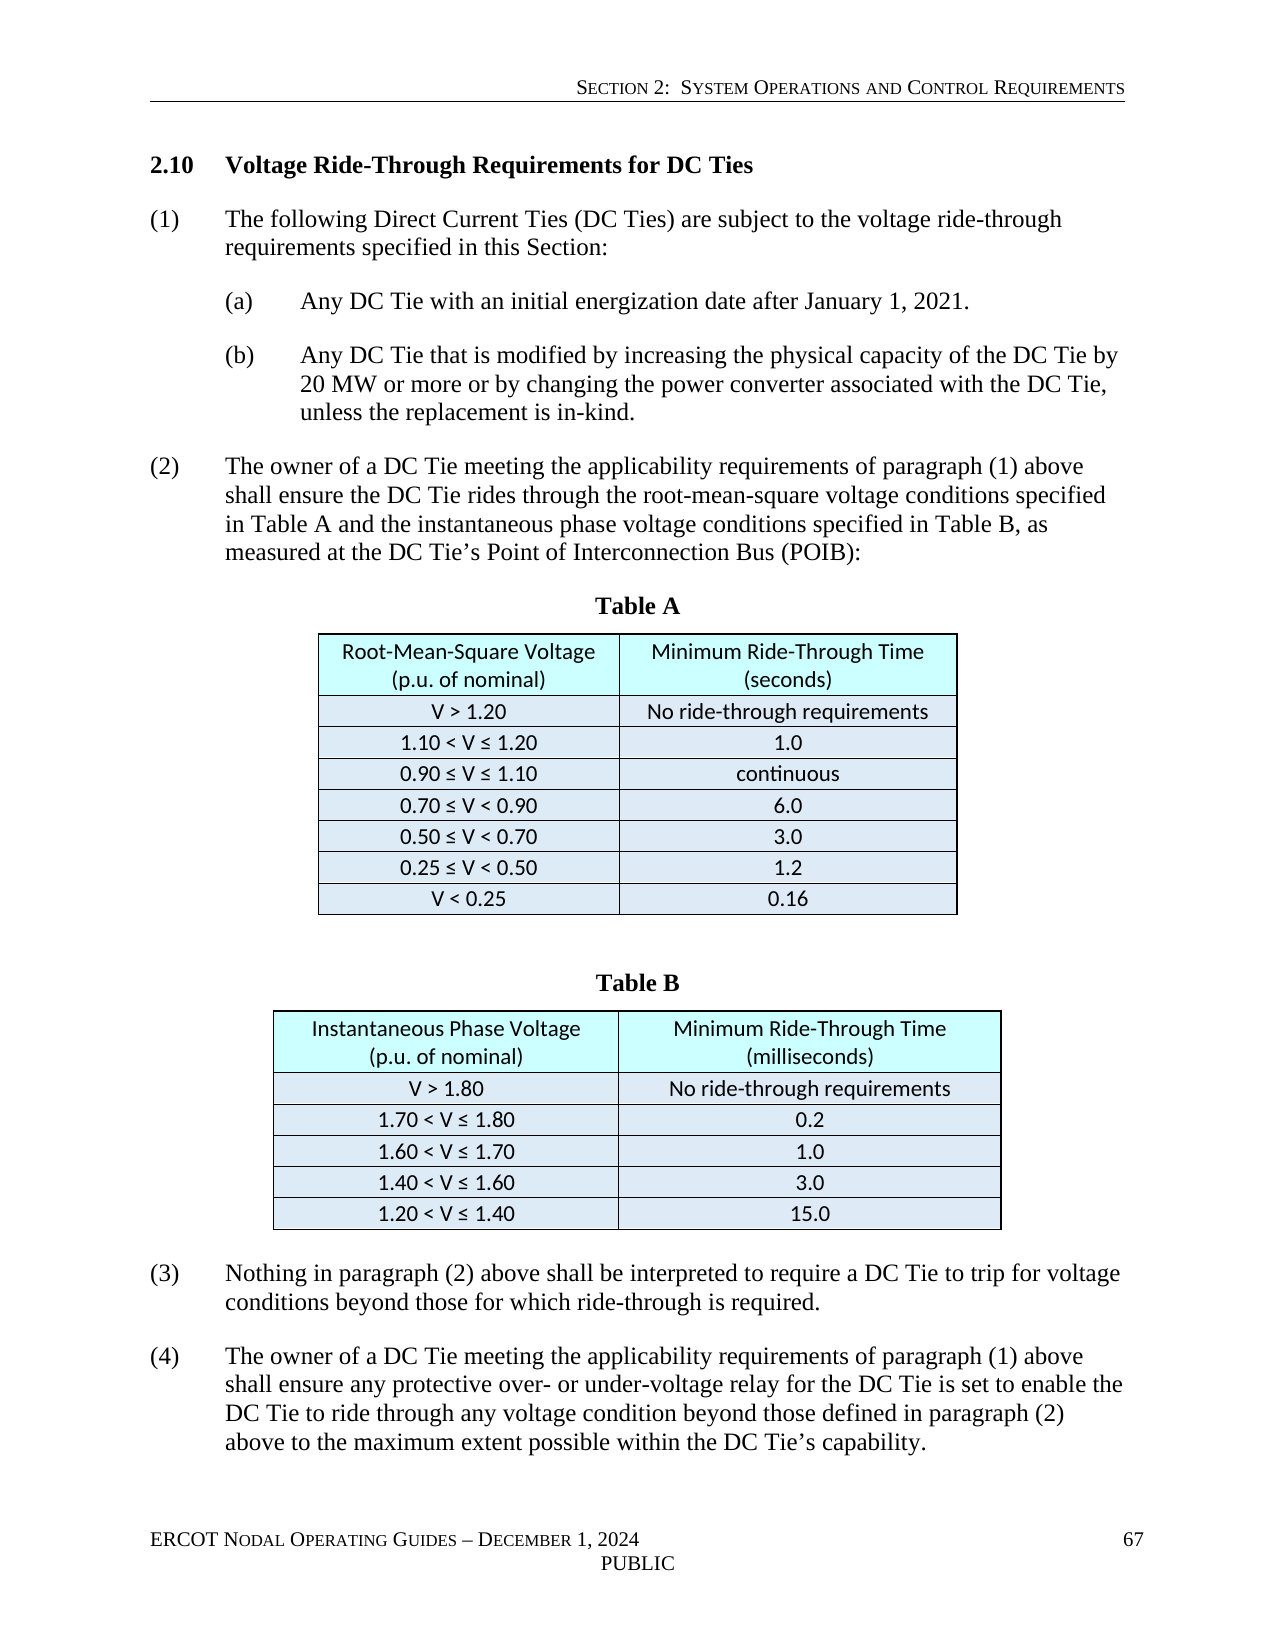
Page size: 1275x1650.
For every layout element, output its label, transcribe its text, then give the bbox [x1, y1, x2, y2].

table_cell 1.40 < V ≤ 1.60 [274, 1167, 618, 1197]
text Table B [150, 968, 1125, 997]
table_cell V < 0.25 [319, 884, 619, 914]
table_cell V > 1.80 [274, 1073, 618, 1103]
table_cell 15.0 [619, 1198, 1000, 1228]
table_cell 1.0 [619, 1136, 1000, 1166]
table_cell 1.2 [620, 852, 956, 882]
table_cell 3.0 [620, 821, 956, 851]
table_cell 0.50 ≤ V < 0.70 [319, 821, 619, 851]
table_cell 1.20 < V ≤ 1.40 [274, 1198, 618, 1228]
table_cell 0.2 [619, 1105, 1000, 1135]
table_header Instantaneous Phase Voltage (p.u. of nominal) [274, 1012, 618, 1072]
table_cell 0.16 [620, 884, 956, 914]
table_header Root-Mean-Square Voltage (p.u. of nominal) [319, 635, 619, 695]
text (b) Any DC Tie that is modified by increasing the physical capacity of the DC Tie by 20 MW or more or by changing the power converter associated with the DC Tie, unless the replacement is in-kind. [225, 340, 1125, 426]
table_cell 1.70 < V ≤ 1.80 [274, 1105, 618, 1135]
text (3) Nothing in paragraph (2) above shall be interpreted to require a DC Tie to trip for voltage conditions beyond those for which ride-through is required. [150, 1258, 1125, 1316]
table_cell 1.60 < V ≤ 1.70 [274, 1136, 618, 1166]
text 2.10 Voltage Ride-Through Requirements for DC Ties [150, 150, 1125, 179]
table_cell V > 1.20 [319, 696, 619, 726]
table_header Minimum Ride-Through Time (seconds) [620, 635, 956, 695]
table_cell 3.0 [619, 1167, 1000, 1197]
table_cell 6.0 [620, 790, 956, 820]
text (2) The owner of a DC Tie meeting the applicability requirements of paragraph (1) above shall ensure the DC Tie rides through the root-mean-square voltage conditions specified in Table A and the instantaneous phase voltage conditions specified in Table B, as measured at the DC Tie’s Point of Interconnection Bus (POIB): [150, 451, 1125, 566]
table_cell 1.10 < V ≤ 1.20 [319, 727, 619, 757]
table_cell continuous [620, 759, 956, 789]
text (4) The owner of a DC Tie meeting the applicability requirements of paragraph (1) above shall ensure any protective over- or under-voltage relay for the DC Tie is set to enable the DC Tie to ride through any voltage condition beyond those defined in paragraph (2) above to the maximum extent possible within the DC Tie’s capability. [150, 1341, 1125, 1456]
text (1) The following Direct Current Ties (DC Ties) are subject to the voltage ride-through requirements specified in this Section: [150, 204, 1125, 261]
table_cell 1.0 [620, 727, 956, 757]
table_cell No ride-through requirements [620, 696, 956, 726]
table_header Minimum Ride-Through Time (milliseconds) [619, 1012, 1000, 1072]
text (a) Any DC Tie with an initial energization date after January 1, 2021. [225, 286, 1125, 315]
table_cell No ride-through requirements [619, 1073, 1000, 1103]
text Table A [150, 591, 1125, 620]
table_cell 0.70 ≤ V < 0.90 [319, 790, 619, 820]
table_cell 0.90 ≤ V ≤ 1.10 [319, 759, 619, 789]
table_cell 0.25 ≤ V < 0.50 [319, 852, 619, 882]
